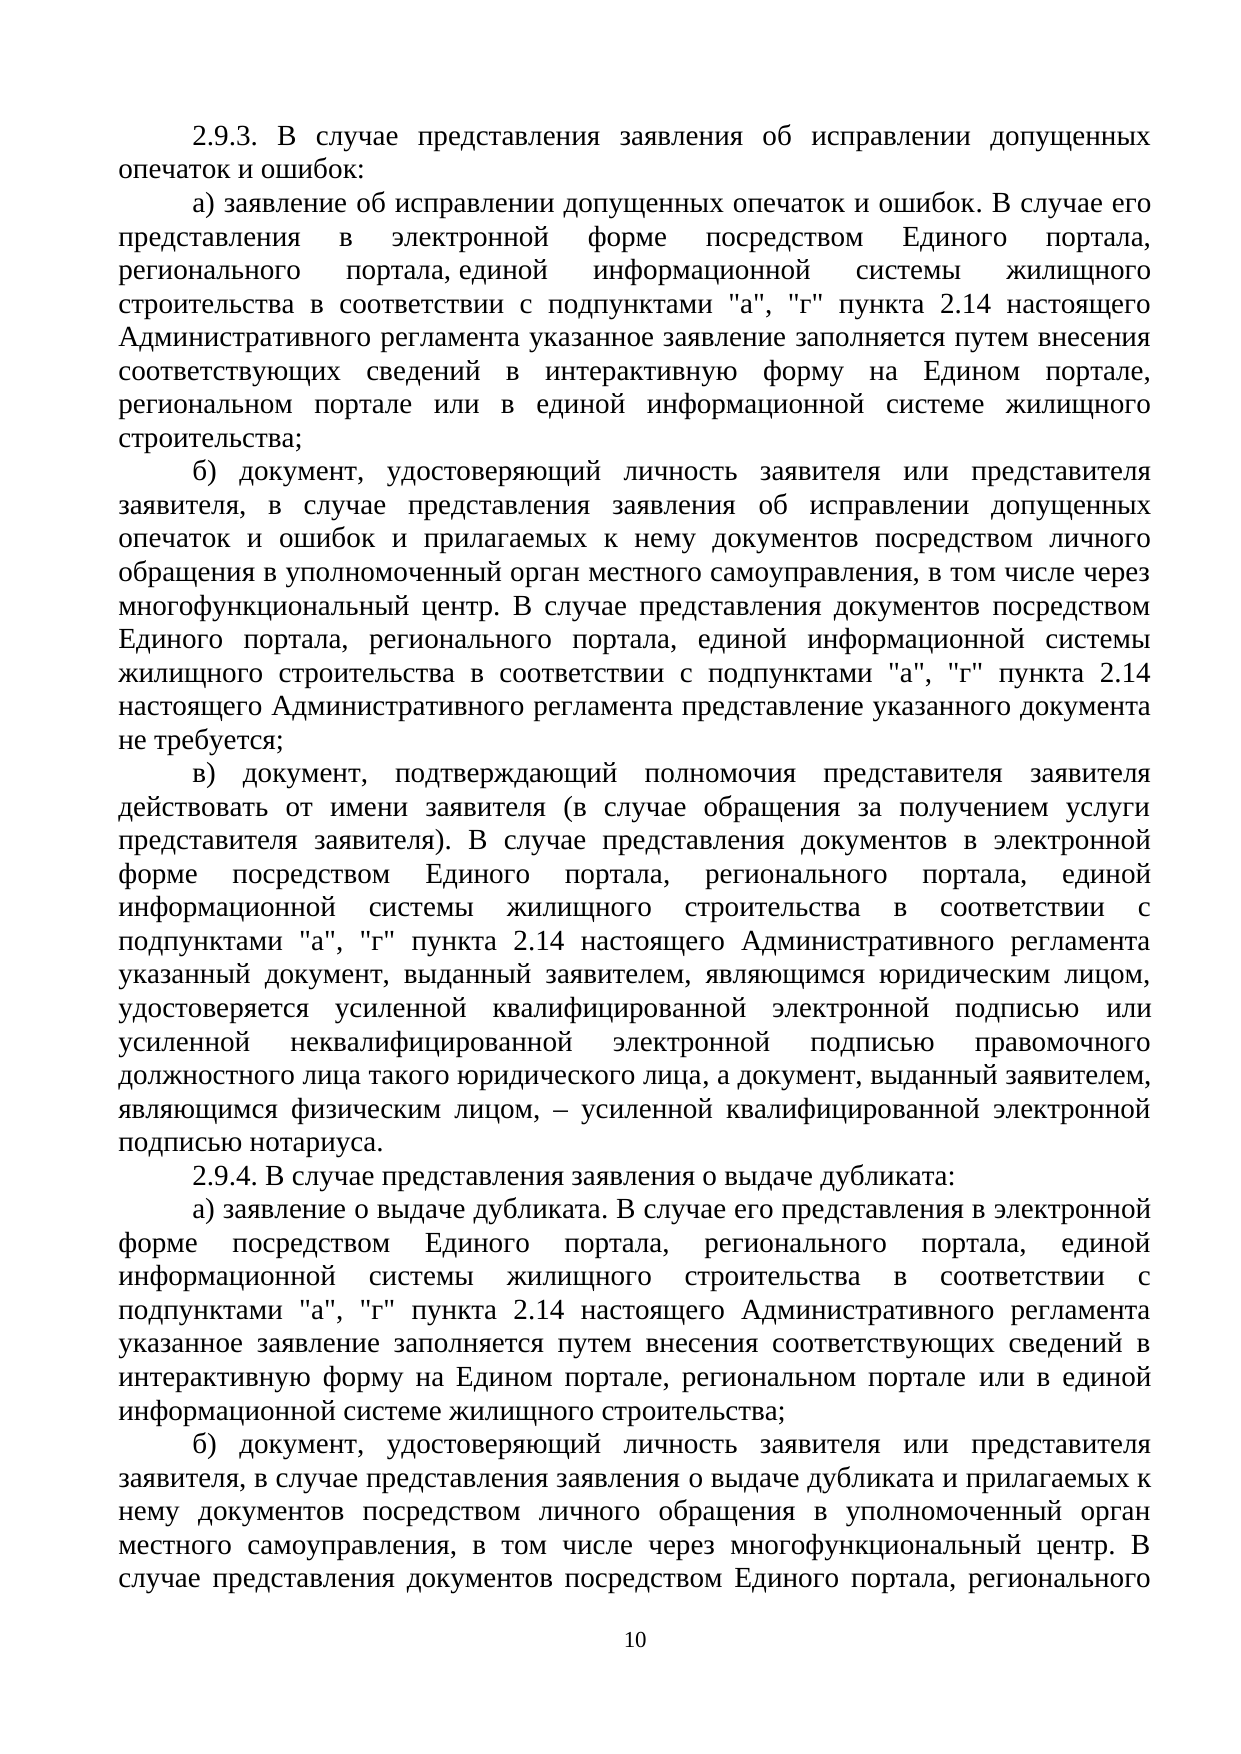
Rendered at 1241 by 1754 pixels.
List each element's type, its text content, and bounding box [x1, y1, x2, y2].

text 2.9.3. В случае представления заявления об исправлении допущенных опечаток и ошибок: [118, 118, 1152, 185]
text а) заявление об исправлении допущенных опечаток и ошибок. В случае его представления в электронной форме посредством Единого портала, регионального портала, единой информационной системы жилищного строительства в соответствии с подпунктами "а", "г" пункта 2.14 настоящего Административного регламента указанное заявление заполняется путем внесения соответствующих сведений в интерактивную форму на Едином портале, региональном портале или в единой информационной системе жилищного строительства; [118, 185, 1152, 453]
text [118, 1426, 1152, 1594]
text б) документ, удостоверяющий личность заявителя или представителя заявителя, в случае представления заявления об исправлении допущенных опечаток и ошибок и прилагаемых к нему документов посредством личного обращения в уполномоченный орган местного самоуправления, в том числе через многофункциональный центр. В случае представления документов посредством Единого портала, регионального портала, единой информационной системы жилищного строительства в соответствии с подпунктами "а", "г" пункта 2.14 настоящего Административного регламента представление указанного документа не требуется; [118, 453, 1152, 755]
text в) документ, подтверждающий полномочия представителя заявителя действовать от имени заявителя (в случае обращения за получением услуги представителя заявителя). В случае представления документов в электронной форме посредством Единого портала, регионального портала, единой информационной системы жилищного строительства в соответствии с подпунктами "а", "г" пункта 2.14 настоящего Административного регламента указанный документ, выданный заявителем, являющимся юридическим лицом, удостоверяется усиленной квалифицированной электронной подписью или усиленной неквалифицированной электронной подписью правомочного должностного лица такого юридического лица, а документ, выданный заявителем, являющимся физическим лицом, – усиленной квалифицированной электронной подписью нотариуса. [118, 755, 1152, 1158]
text 2.9.4. В случае представления заявления о выдаче дубликата: [118, 1158, 1152, 1191]
text а) заявление о выдаче дубликата. В случае его представления в электронной форме посредством Единого портала, регионального портала, единой информационной системы жилищного строительства в соответствии с подпунктами "а", "г" пункта 2.14 настоящего Административного регламента указанное заявление заполняется путем внесения соответствующих сведений в интерактивную форму на Едином портале, региональном портале или в единой информационной системе жилищного строительства; [118, 1191, 1152, 1426]
